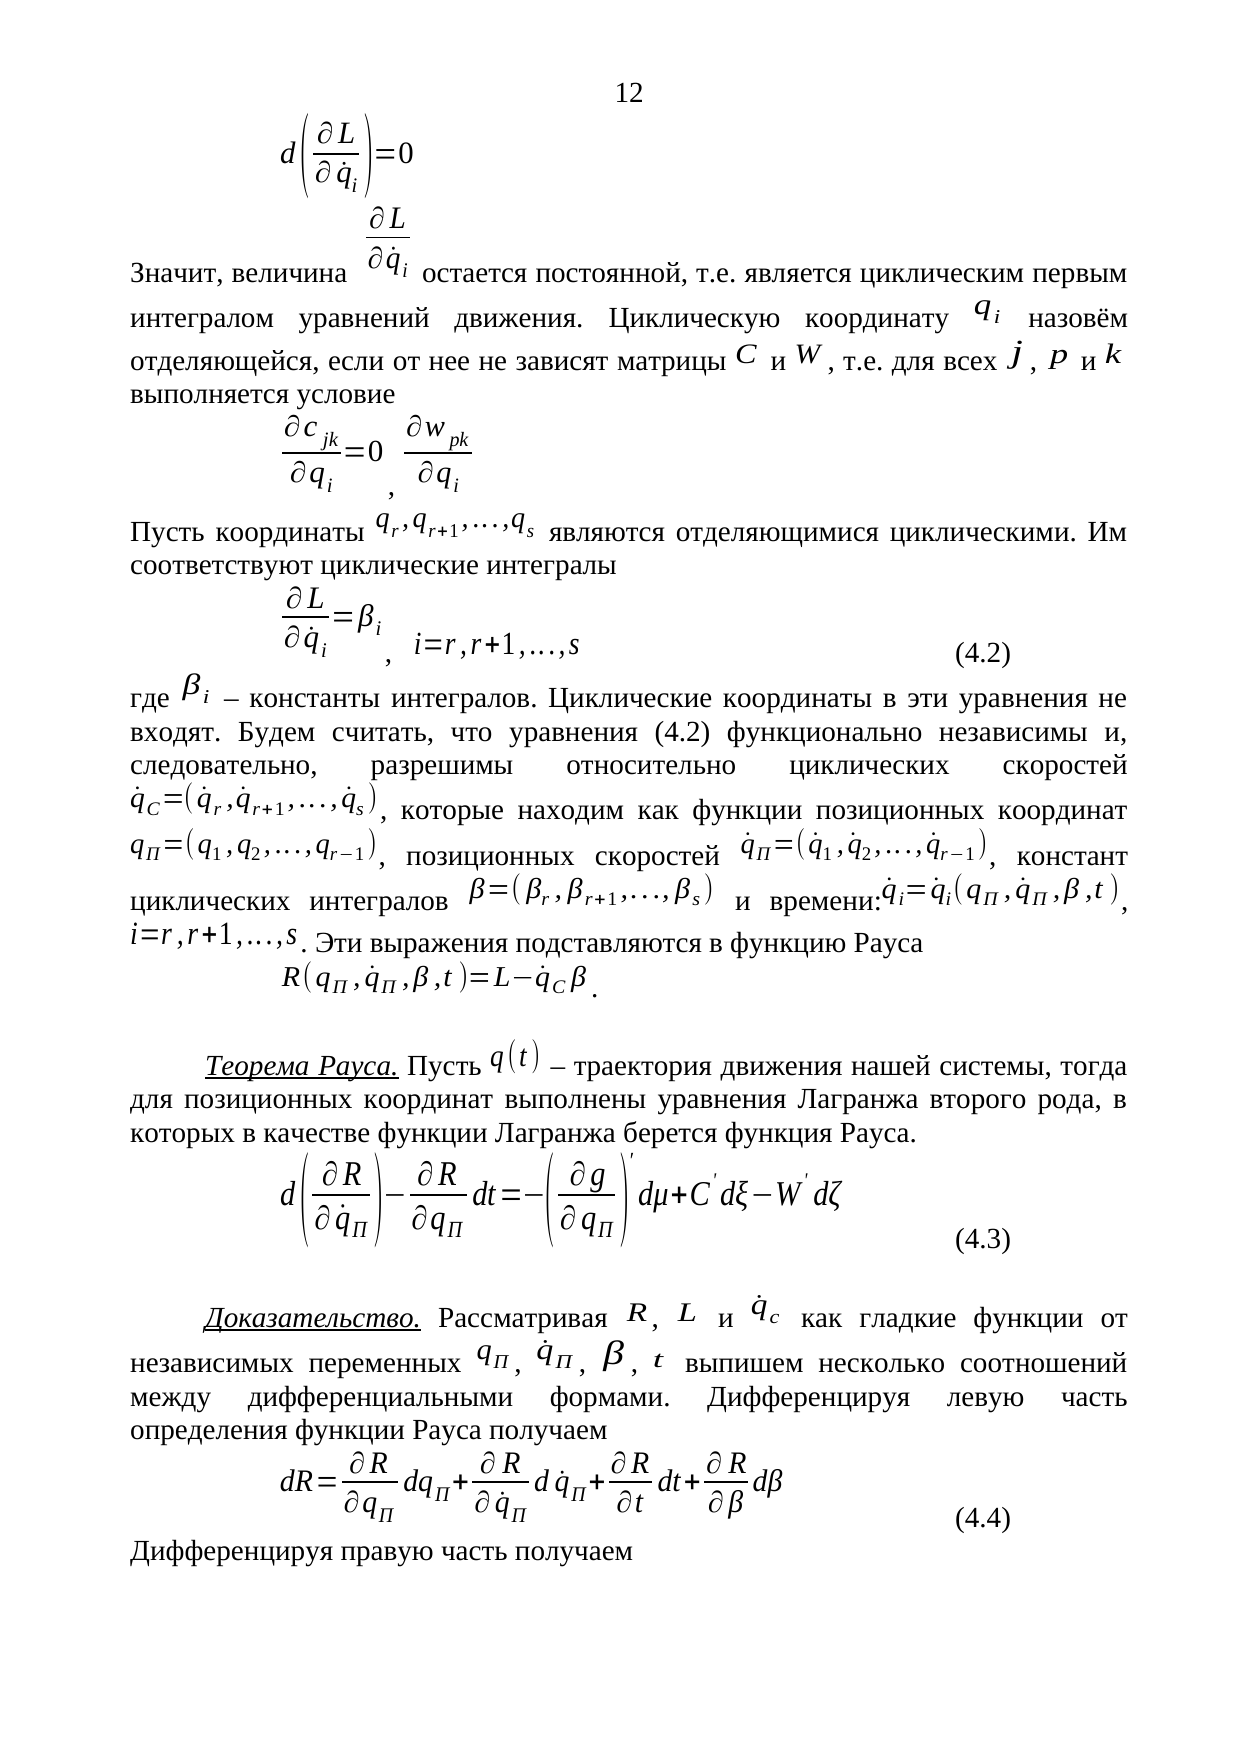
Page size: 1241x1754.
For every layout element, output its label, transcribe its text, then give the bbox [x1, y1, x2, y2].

text . [205, 959, 1128, 1004]
text Значит, величина остается постоянной, т.е. является циклическим первым интегралом уравнений движения. Циклическую координату назовём отделяющейся, если от нее не зависят матрицы и , т.е. для всех , и выполняется условие [130, 201, 1128, 410]
text где – константы интегралов. Циклические координаты в эти уравнения не входят. Будем считать, что уравнения (4.2) функционально независимы и, следовательно, разрешимы относительно циклических скоростей , которые находим как функции позиционных координат , позиционных скоростей , констант циклических интегралов и времени:, . Эти выражения подставляются в функцию Рауса [130, 668, 1128, 959]
text Теорема Рауса. Пусть – траектория движения нашей системы, тогда для позиционных координат выполнены уравнения Лагранжа второго рода, в которых в качестве функции Лагранжа берется функция Рауса. [130, 1038, 1128, 1148]
text Дифференцируя правую часть получаем [130, 1533, 1128, 1567]
text Пусть координаты являются отделяющимися циклическими. Им соответствуют циклические интегралы [130, 502, 1128, 581]
text , [205, 410, 1128, 502]
text Доказательство. Рассматривая , и как гладкие функции от независимых переменных , , , выпишем несколько соотношений между дифференциальными формами. Дифференцируя левую часть определения функции Рауса получаем [130, 1288, 1128, 1446]
text (4.4) [205, 1446, 1128, 1533]
text , (4.2) [130, 581, 1128, 668]
text (4.3) [205, 1148, 1128, 1255]
